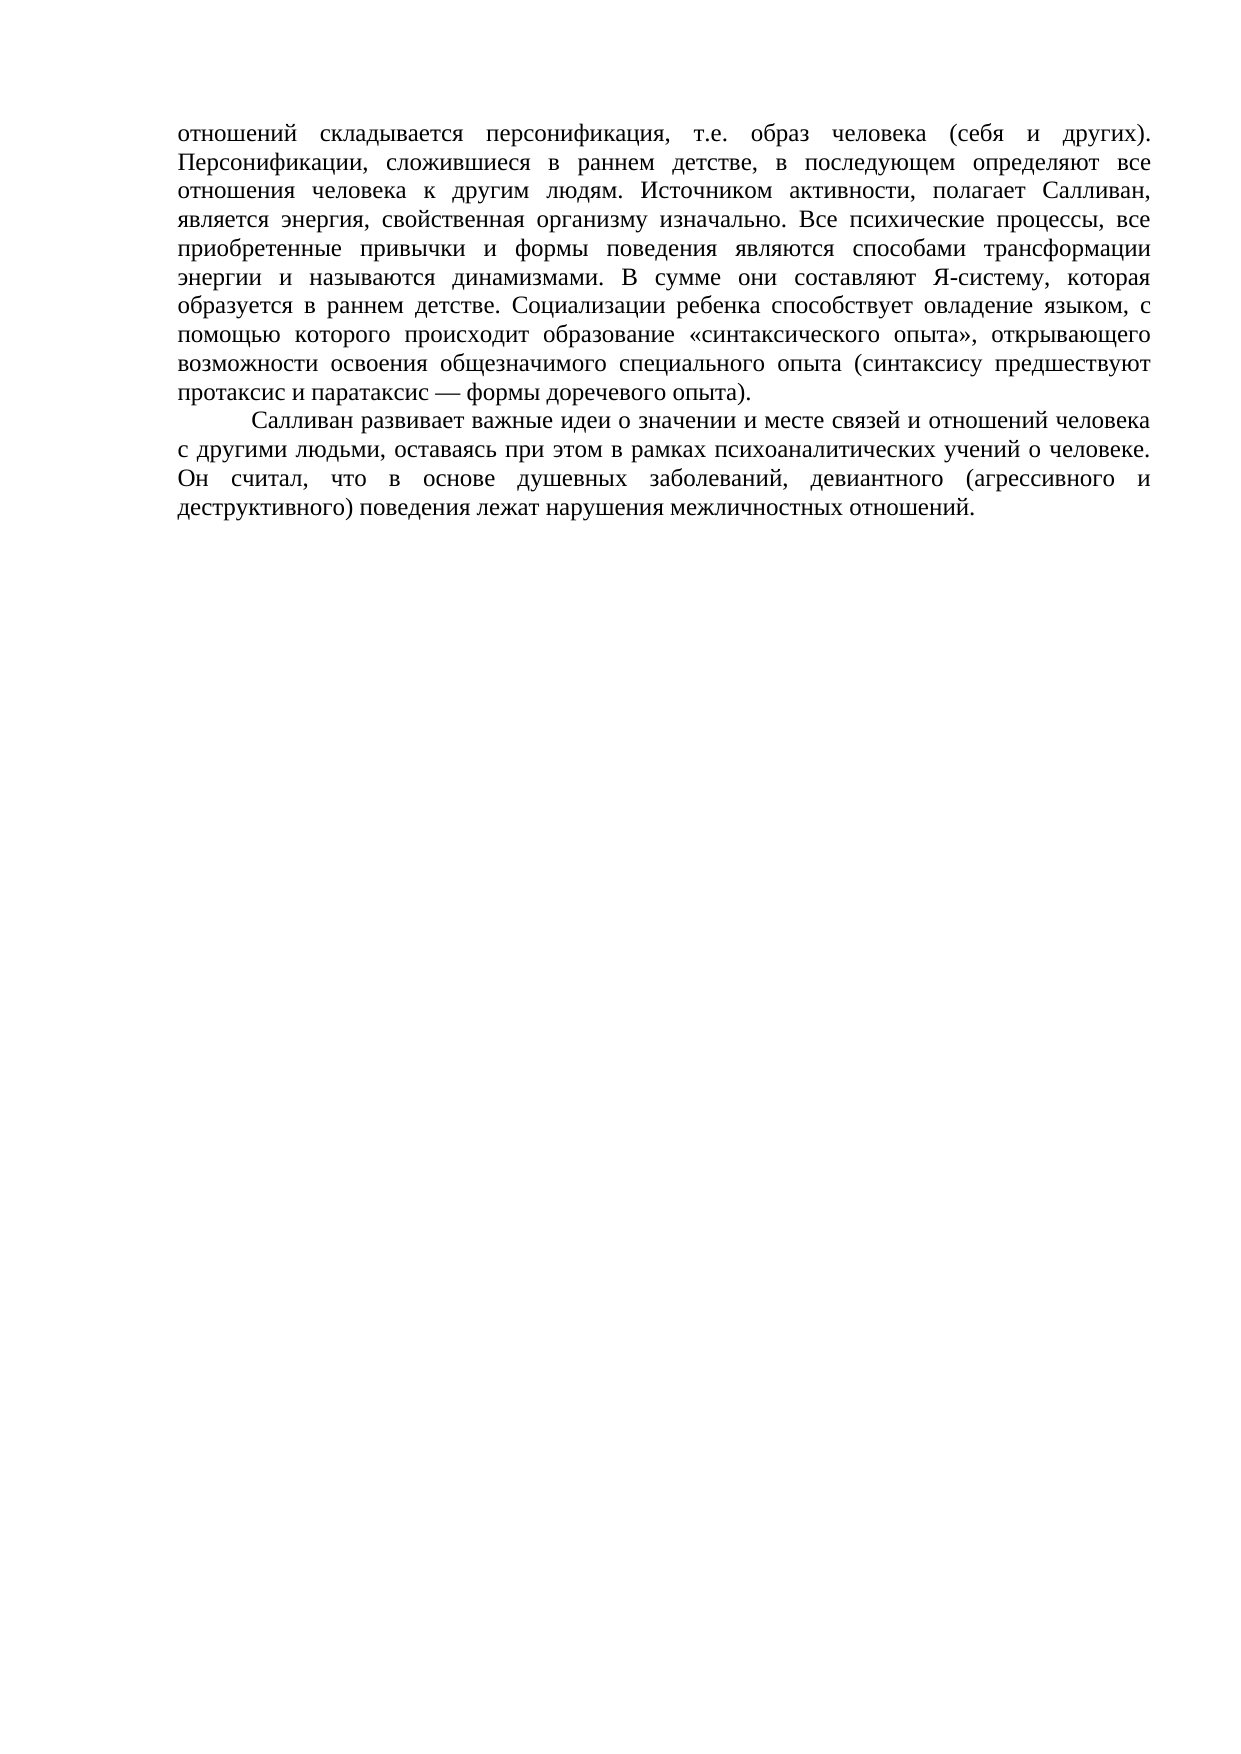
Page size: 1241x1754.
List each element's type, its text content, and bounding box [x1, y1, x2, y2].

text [177, 118, 1152, 406]
text Салливан развивает важные идеи о значении и месте связей и отношений человека с другими людьми, оставаясь при этом в рамках психоаналитических учений о человеке. Он считал, что в основе душевных заболеваний, девиантного (агрессивного и деструктивного) поведения лежат нарушения межличностных отношений. [177, 406, 1152, 521]
